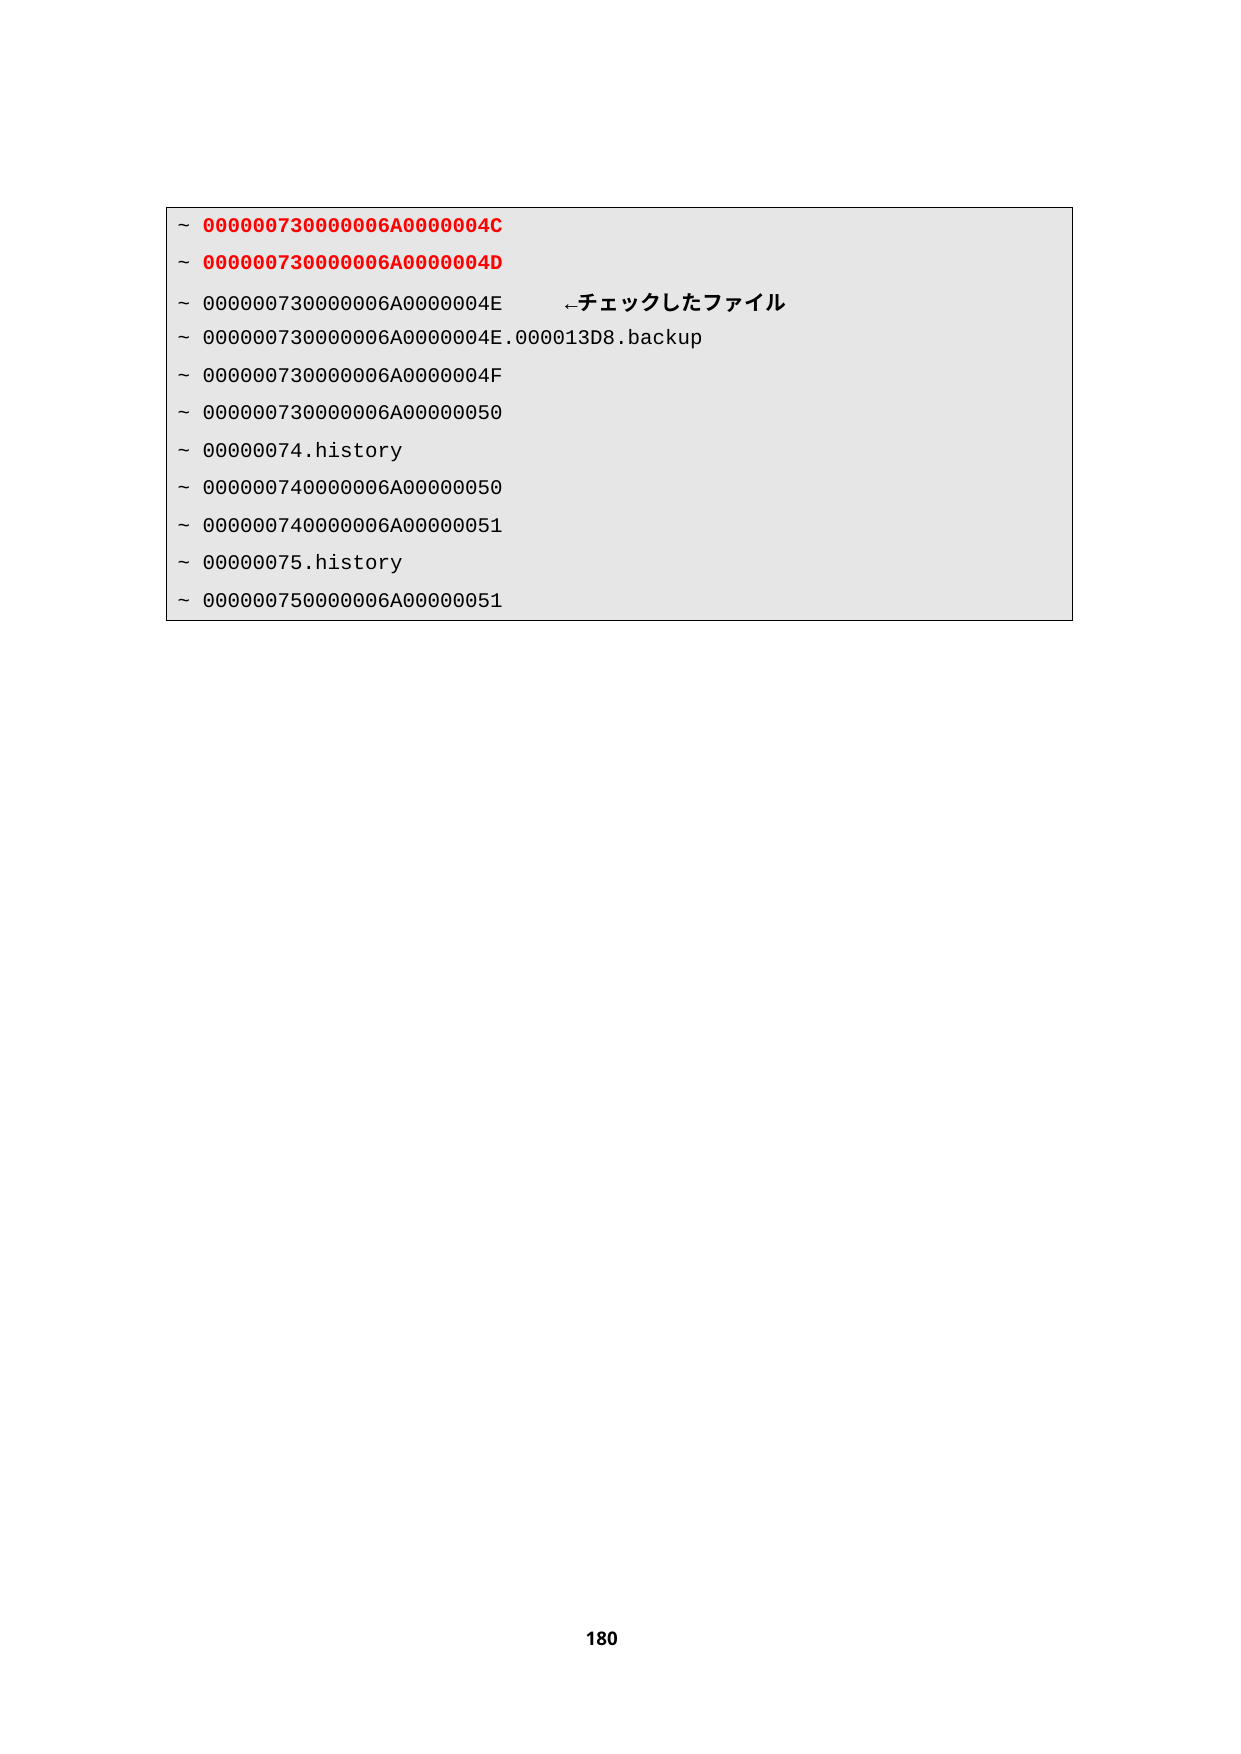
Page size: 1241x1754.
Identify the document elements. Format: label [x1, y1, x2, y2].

table_header [167, 208, 1072, 620]
